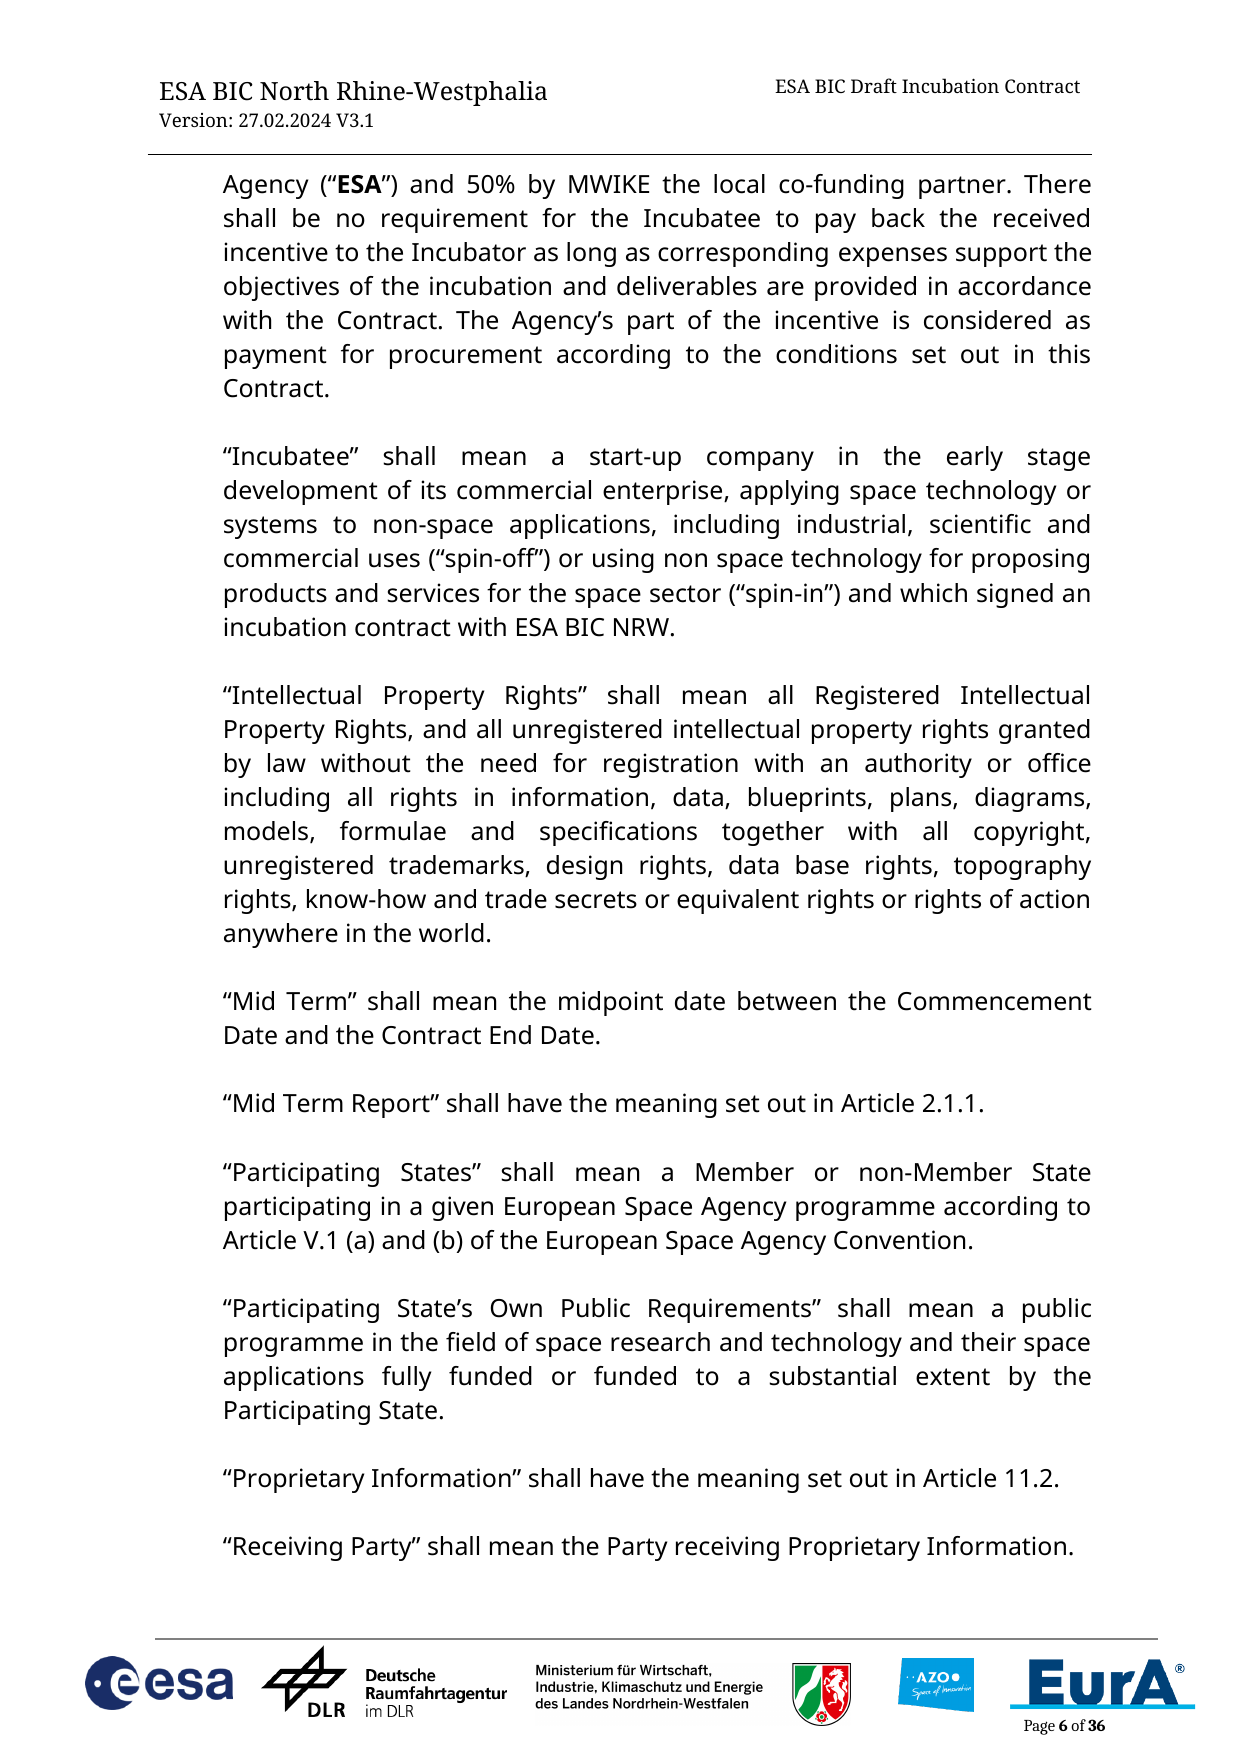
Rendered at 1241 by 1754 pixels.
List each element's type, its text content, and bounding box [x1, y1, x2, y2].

picture [535, 1663, 851, 1726]
text “Mid Term” shall mean the midpoint date between the Commencement Date and the Contract End Date. [223, 984, 1093, 1052]
picture [898, 1705, 959, 1712]
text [223, 166, 1093, 405]
text “Intellectual Property Rights” shall mean all Registered Intellectual Property Rights, and all unregistered intellectual property rights granted by law without the need for registration with an authority or office including all rights in information, data, blueprints, plans, diagrams, models, formulae and specifications together with all copyright, unregistered trademarks, design rights, data base rights, topography rights, know-how and trade secrets or equivalent rights or rights of action anywhere in the world. [223, 677, 1093, 950]
text “Incubatee” shall mean a start-up company in the early stage development of its commercial enterprise, applying space technology or systems to non-space applications, including industrial, scientific and commercial uses (“spin-off”) or using non space technology for proposing products and services for the space sector (“spin-in”) and which signed an incubation contract with ESA BIC NRW. [223, 439, 1093, 643]
text “Participating State’s Own Public Requirements” shall mean a public programme in the field of space research and technology and their space applications fully funded or funded to a substantial extent by the Participating State. [223, 1291, 1093, 1427]
picture [1008, 1658, 1196, 1709]
text “Receiving Party” shall mean the Party receiving Proprietary Information. [223, 1529, 1093, 1563]
picture [85, 1656, 233, 1710]
picture [261, 1645, 507, 1717]
text “Proprietary Information” shall have the meaning set out in Article 11.2. [223, 1461, 1093, 1495]
picture [920, 1673, 925, 1681]
text “Participating States” shall mean a Member or non-Member State participating in a given European Space Agency programme according to Article V.1 (a) and (b) of the European Space Agency Convention. [223, 1154, 1093, 1256]
text “Mid Term Report” shall have the meaning set out in Article 2.1.1. [223, 1086, 1093, 1120]
